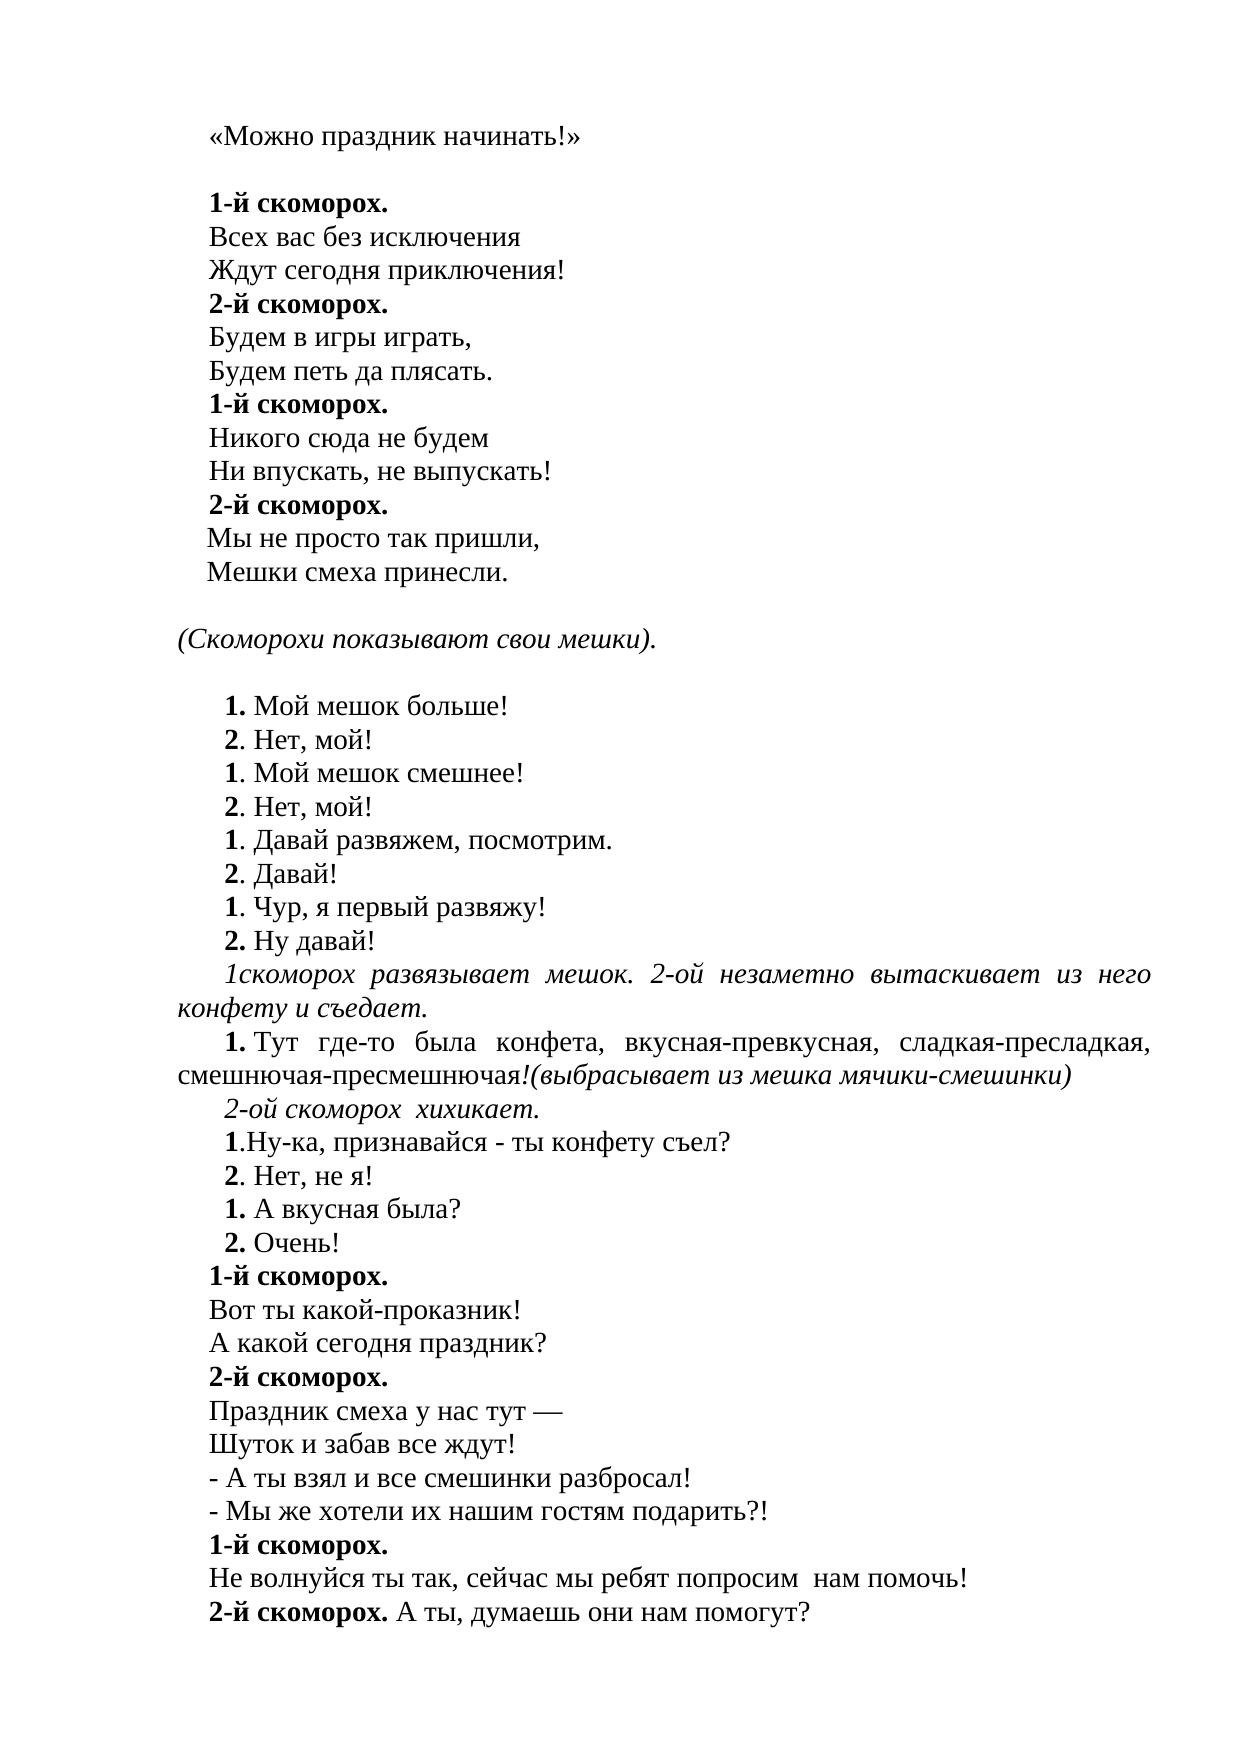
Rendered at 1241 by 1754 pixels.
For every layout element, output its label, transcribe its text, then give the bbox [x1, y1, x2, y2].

text Праздник смеха у нас тут — [177, 1393, 1152, 1426]
text - Мы же хотели их нашим гостям подарить?! [177, 1493, 1152, 1527]
text 2-ой скоморох хихикает. [177, 1091, 1152, 1124]
text 1. Чур, я первый развяжу! [177, 889, 1152, 923]
text Никого сюда не будем [177, 420, 1152, 453]
text 1-й скоморох. [177, 185, 1152, 219]
text Будем петь да плясать. [177, 353, 1152, 386]
text - А ты взял и все смешинки разбросал! [177, 1460, 1152, 1493]
text Мы не просто так пришли, [177, 521, 1152, 554]
text 1. А вкусная была? [177, 1191, 1152, 1225]
text 1. Давай развяжем, посмотрим. [177, 822, 1152, 856]
text Ждут сегодня приключения! [177, 252, 1152, 286]
text Ни впускать, не выпускать! [177, 453, 1152, 487]
text 1-й скоморох. [177, 1527, 1152, 1560]
text Мешки смеха принесли. [177, 554, 1152, 588]
text 2. Очень! [177, 1225, 1152, 1258]
text 1. Тут где-то была конфета, вкусная-превкусная, сладкая-пресладкая, смешнючая-пресмешнючая!(выбрасывает из мешка мячики-смешинки) [177, 1024, 1152, 1091]
text 2. Нет, мой! [177, 789, 1152, 822]
text 1. Мой мешок смешнее! [177, 755, 1152, 789]
text (Скоморохи показывают свои мешки). [177, 621, 1152, 655]
text «Можно праздник начинать!» [177, 118, 1152, 152]
text 2. Ну давай! [177, 923, 1152, 957]
text Вот ты какой-проказник! [177, 1292, 1152, 1326]
text Не волнуйся ты так, сейчас мы ребят попросим нам помочь! [177, 1560, 1152, 1594]
text Всех вас без исключения [177, 219, 1152, 252]
text 1. Мой мешок больше! [177, 688, 1152, 722]
text 2-й скоморох. [177, 487, 1152, 521]
text Будем в игры играть, [177, 319, 1152, 353]
text 2-й скоморох. [177, 286, 1152, 319]
text Шуток и забав все ждут! [177, 1426, 1152, 1460]
text 2-й скоморох. А ты, думаешь они нам помогут? [177, 1594, 1152, 1627]
text 2. Нет, не я! [177, 1158, 1152, 1191]
text 1-й скоморох. [177, 386, 1152, 420]
text А какой сегодня праздник? [177, 1326, 1152, 1359]
text 1скоморох развязывает мешок. 2-ой незаметно вытаскивает из него конфету и съедает. [177, 957, 1152, 1024]
text 1-й скоморох. [177, 1258, 1152, 1292]
text 2. Нет, мой! [177, 722, 1152, 755]
text 1.Ну-ка, признавайся - ты конфету съел? [177, 1124, 1152, 1158]
text 2-й скоморох. [177, 1359, 1152, 1393]
text 2. Давай! [177, 856, 1152, 889]
